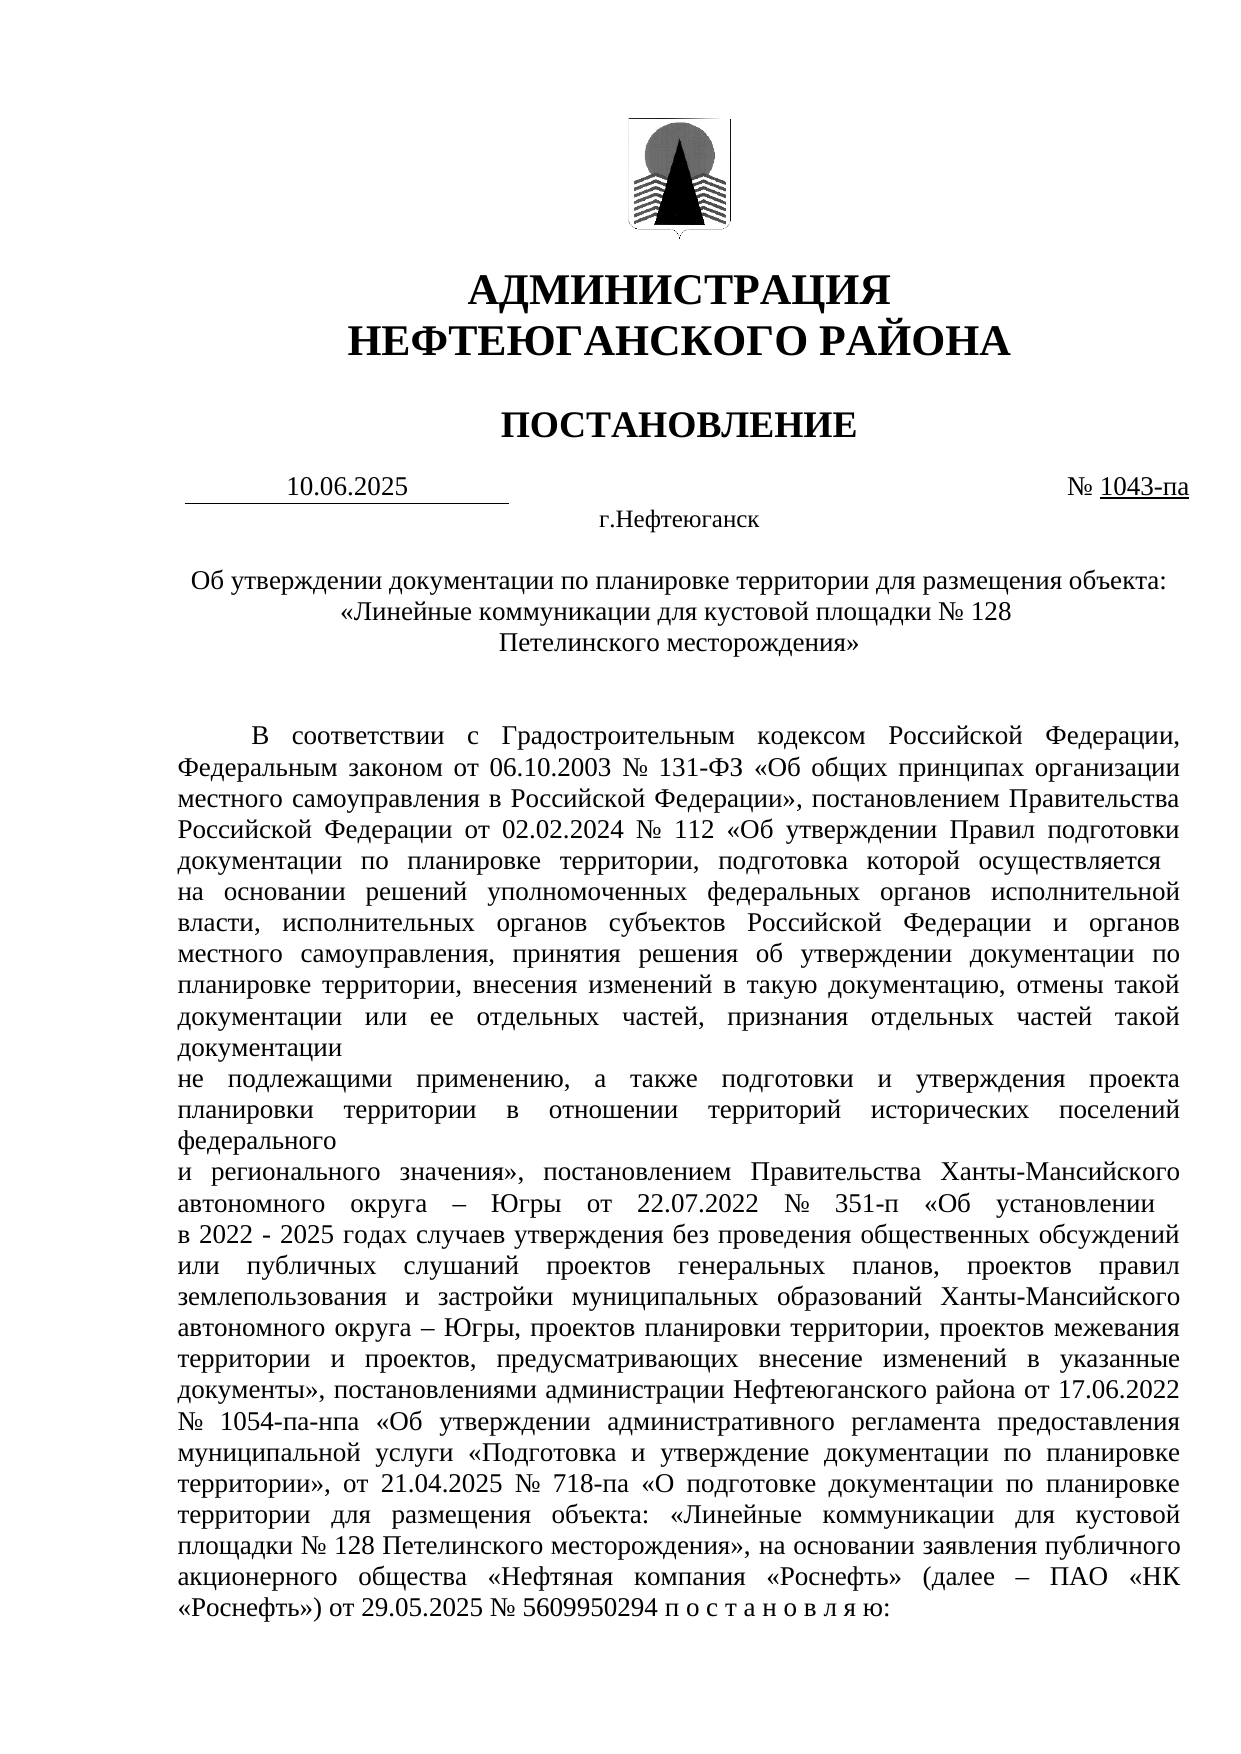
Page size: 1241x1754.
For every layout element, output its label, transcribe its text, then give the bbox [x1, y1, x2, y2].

text НЕФТЕЮГАНСКОГО РАЙОНА [177, 314, 1181, 364]
text АДМИНИСТРАЦИЯ [177, 264, 1181, 314]
table_header 10.06.2025 [185, 470, 509, 503]
text постановление [177, 403, 1181, 446]
table_header № 1043-па [509, 470, 1196, 503]
text г.Нефтеюганск [177, 504, 1181, 533]
title Об утверждении документации по планировке территории для размещения объекта: «Линейные коммуникации для кустовой площадки № 128 Петелинского месторождения» [177, 564, 1181, 657]
text В соответствии с Градостроительным кодексом Российской Федерации, Федеральным законом от 06.10.2003 № 131-ФЗ «Об общих принципах организации местного самоуправления в Российской Федерации», постановлением Правительства Российской Федерации от 02.02.2024 № 112 «Об утверждении Правил подготовки документации по планировке территории, подготовка которой осуществляется на основании решений уполномоченных федеральных органов исполнительной власти, исполнительных органов субъектов Российской Федерации и органов местного самоуправления, принятия решения об утверждении документации по планировке территории, внесения изменений в такую документацию, отмены такой документации или ее отдельных частей, признания отдельных частей такой документации не подлежащими применению, а также подготовки и утверждения проекта планировки территории в отношении территорий исторических поселений федерального и регионального значения», постановлением Правительства Ханты-Мансийского автономного округа – Югры от 22.07.2022 № 351-п «Об установлении в 2022 - 2025 годах случаев утверждения без проведения общественных обсуждений или публичных слушаний проектов генеральных планов, проектов правил землепользования и застройки муниципальных образований Ханты-Мансийского автономного округа – Югры, проектов планировки территории, проектов межевания территории и проектов, предусматривающих внесение изменений в указанные документы», постановлениями администрации Нефтеюганского района от 17.06.2022 № 1054-па-нпа «Об утверждении административного регламента предоставления муниципальной услуги «Подготовка и утверждение документации по планировке территории», от 21.04.2025 № 718-па «О подготовке документации по планировке территории для размещения объекта: «Линейные коммуникации для кустовой площадки № 128 Петелинского месторождения», на основании заявления публичного акционерного общества «Нефтяная компания «Роснефть» (далее – ПАО «НК «Роснефть») от 29.05.2025 № 5609950294 п о с т а н о в л я ю: [177, 719, 1181, 1623]
